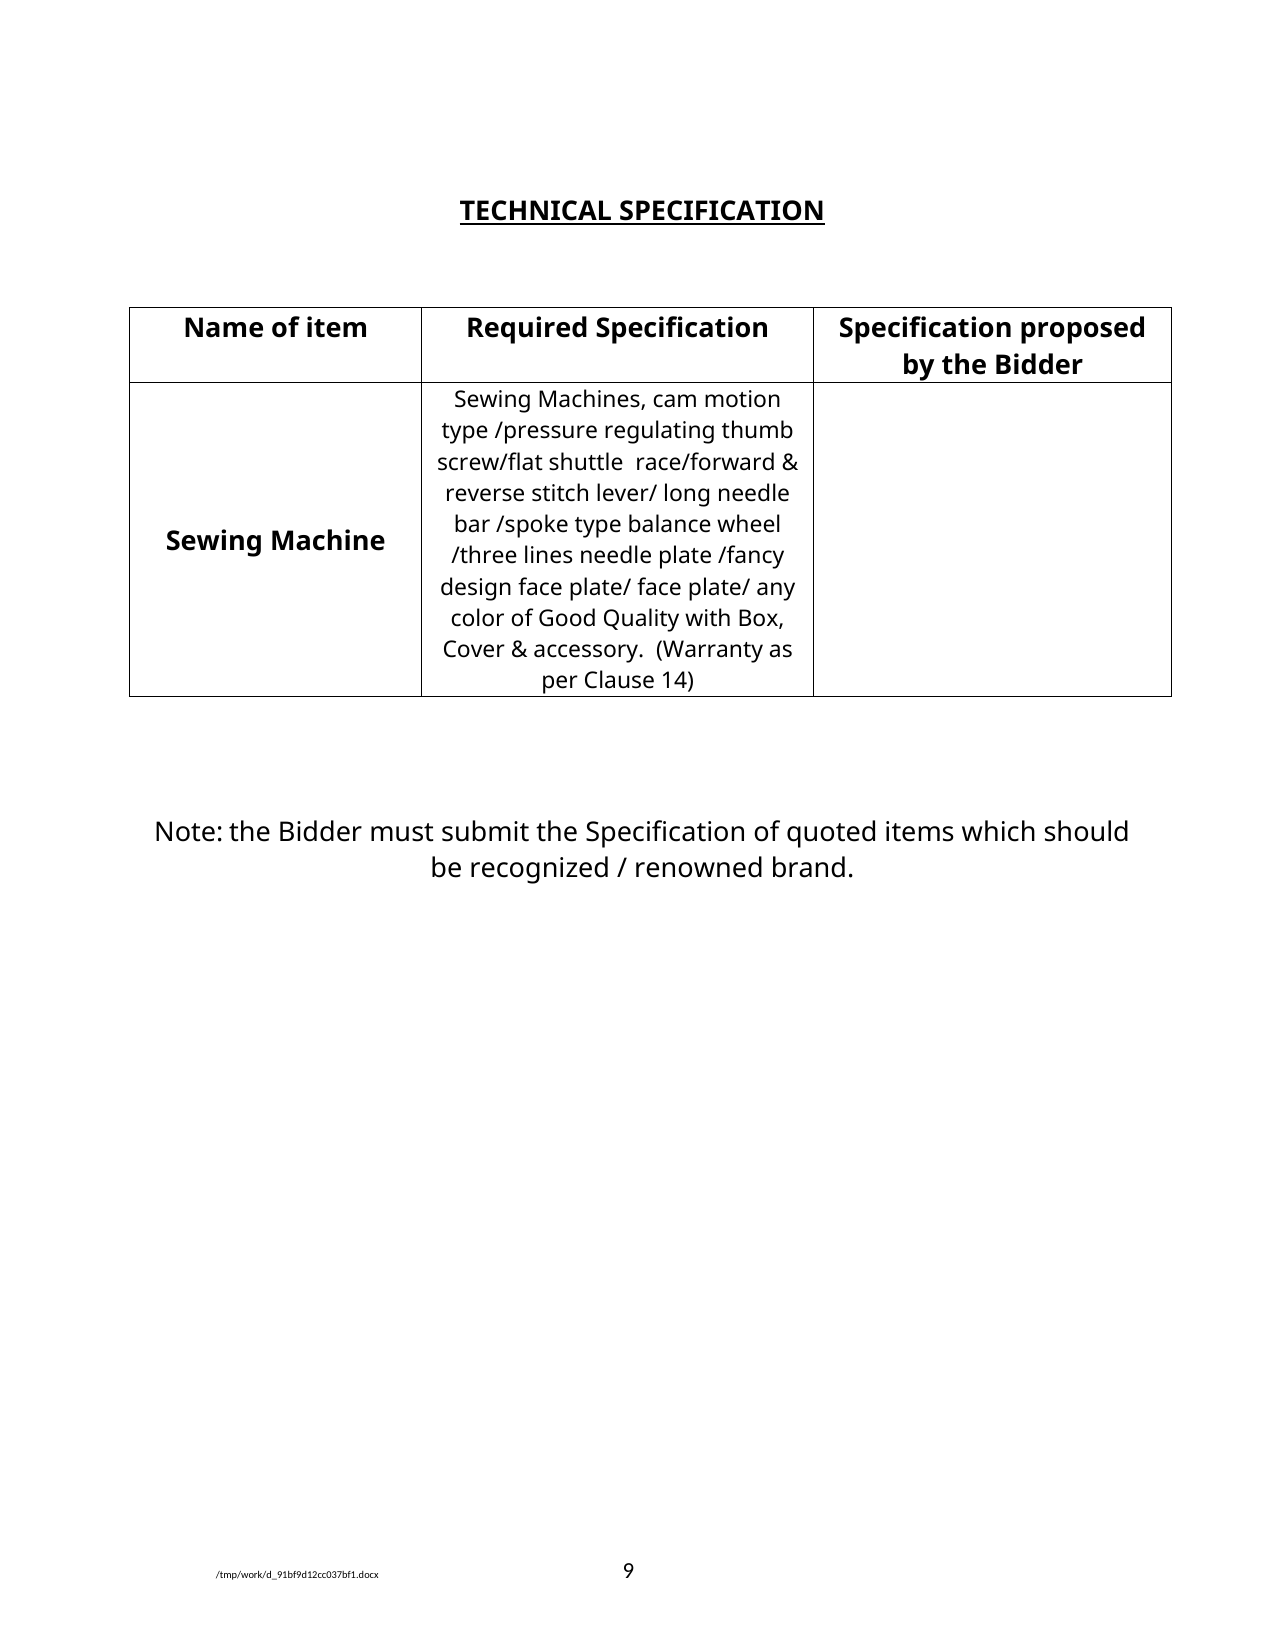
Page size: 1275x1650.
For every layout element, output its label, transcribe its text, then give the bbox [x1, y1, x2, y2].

table_header Required Specification [422, 308, 813, 382]
table_header Name of item [130, 308, 421, 382]
table_cell Sewing Machines, cam motion type /pressure regulating thumb screw/flat shuttle race/forward & reverse stitch lever/ long needle bar /spoke type balance wheel /three lines needle plate /fancy design face plate/ face plate/ any color of Good Quality with Box, Cover & accessory. (Warranty as per Clause 14) [422, 383, 813, 696]
text TECHNICAL SPECIFICATION [141, 192, 1144, 229]
table_cell Sewing Machine [130, 383, 421, 696]
table_cell [814, 383, 1171, 696]
table_header Specification proposed by the Bidder [814, 308, 1171, 382]
text Note: the Bidder must submit the Specification of quoted items which should be recognized / renowned brand. [141, 812, 1144, 886]
